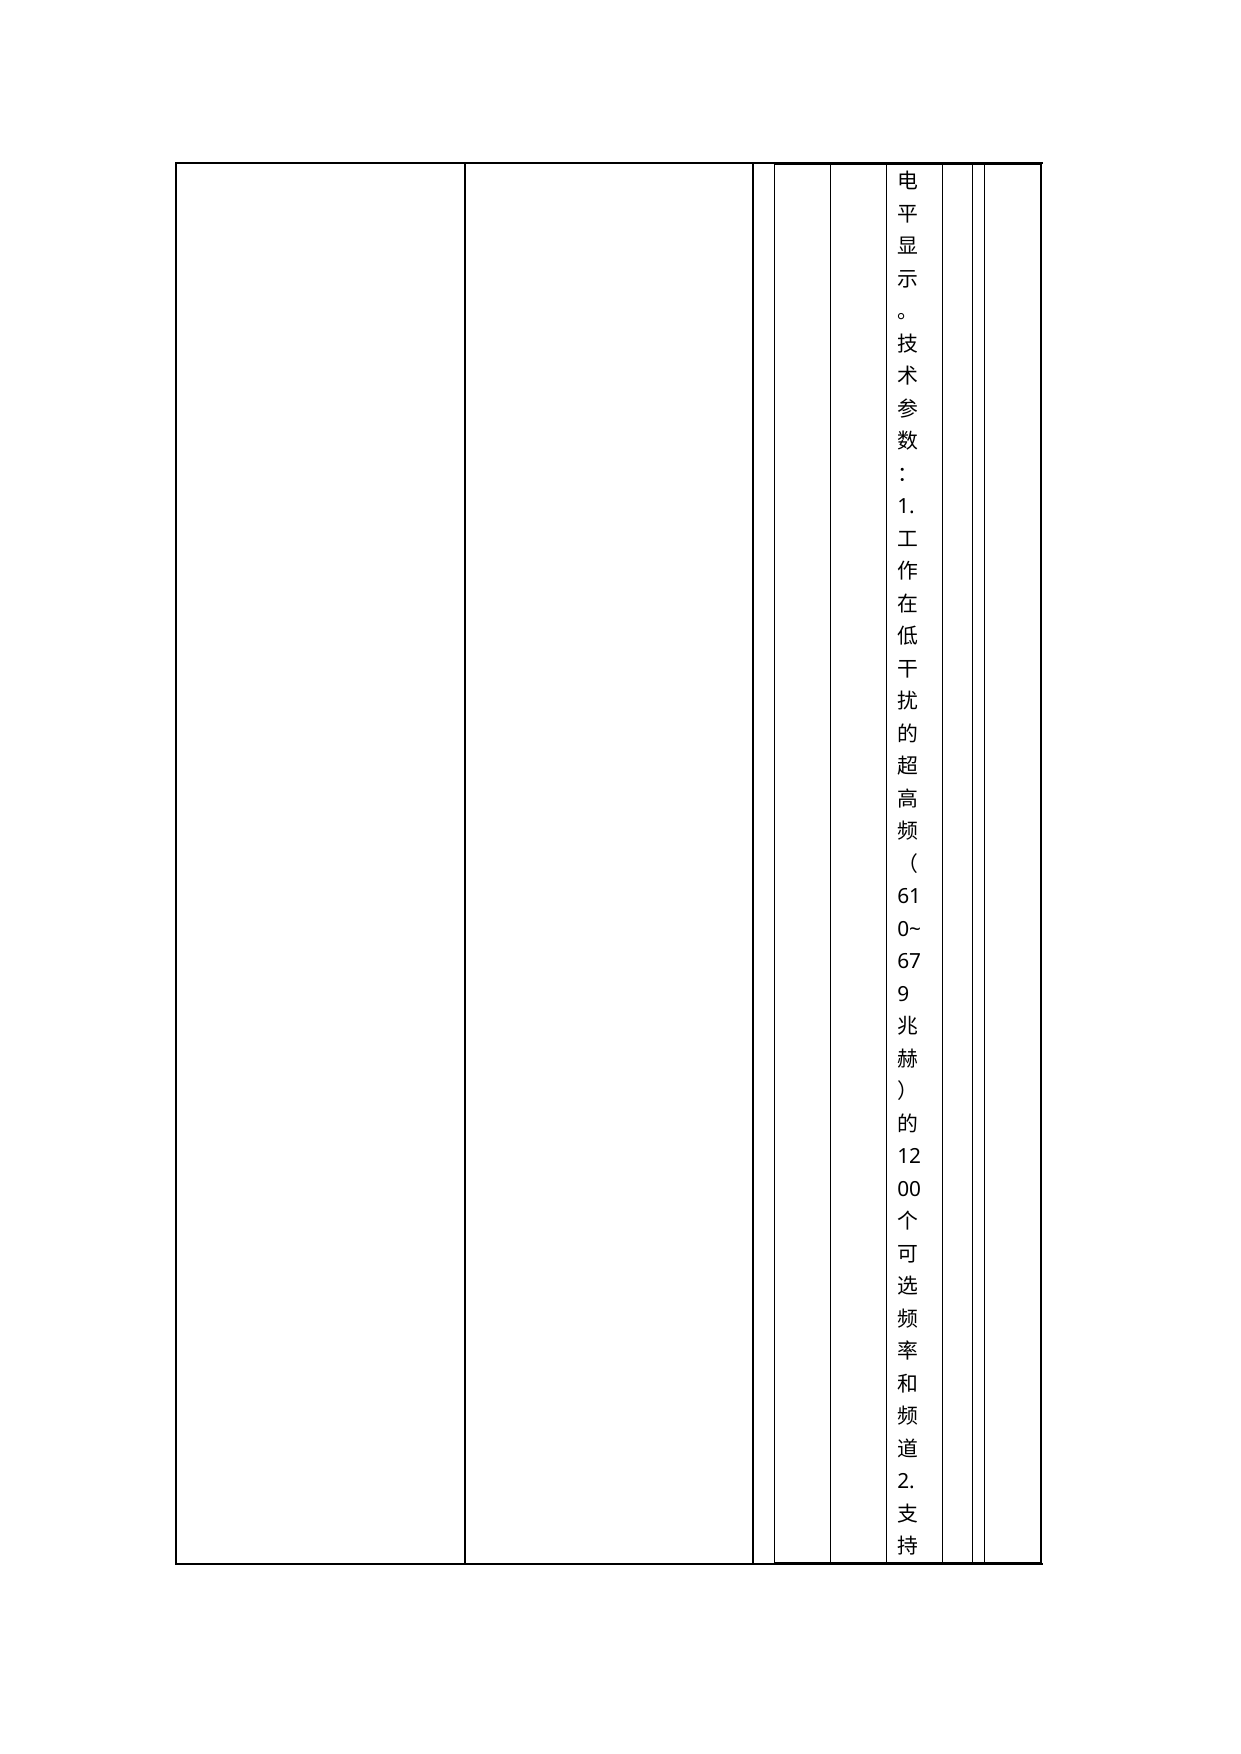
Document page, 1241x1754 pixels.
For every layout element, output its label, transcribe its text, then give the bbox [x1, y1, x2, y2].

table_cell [985, 165, 1040, 1562]
table_cell [466, 164, 752, 1563]
table_cell 1 [177, 164, 464, 1563]
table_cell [754, 164, 774, 1563]
